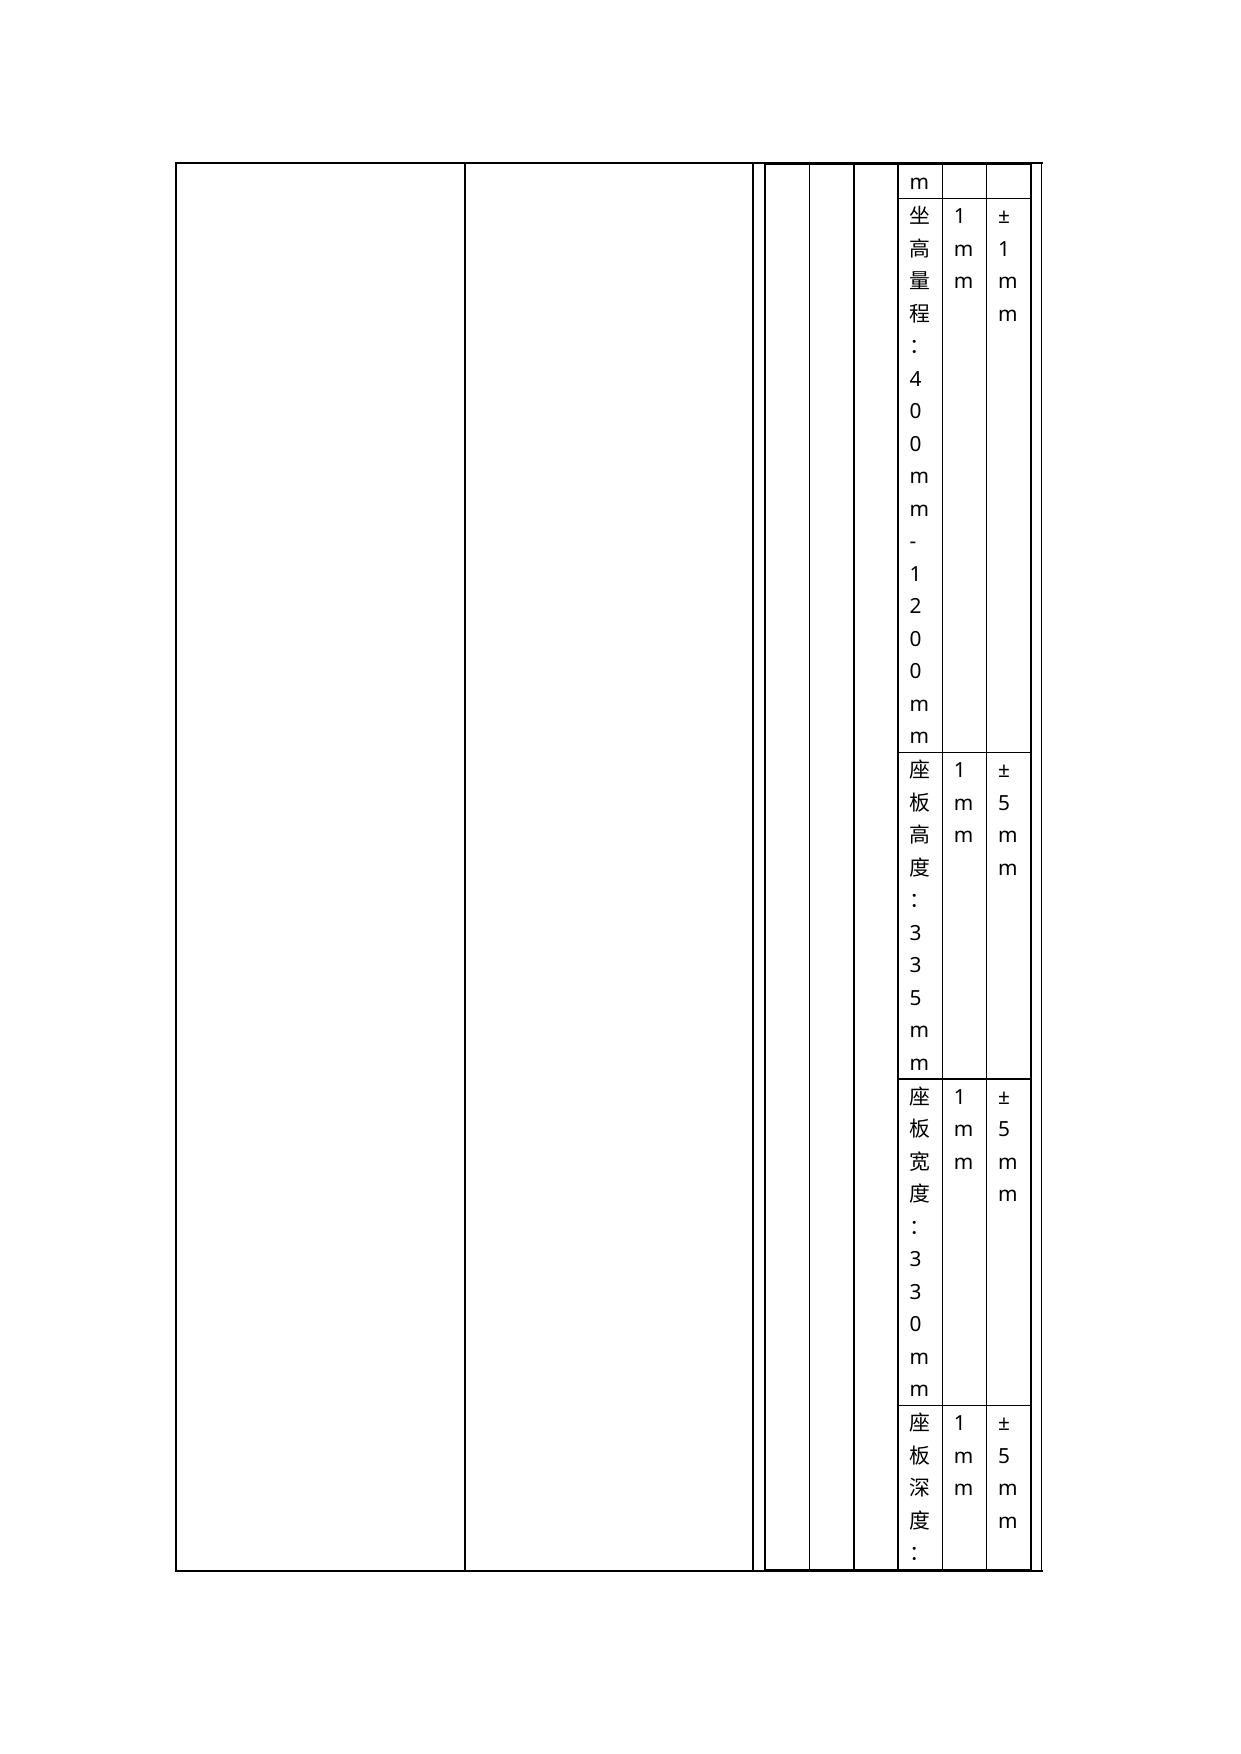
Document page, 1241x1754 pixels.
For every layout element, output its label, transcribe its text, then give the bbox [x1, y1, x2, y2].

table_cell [855, 165, 897, 1569]
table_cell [810, 165, 853, 1569]
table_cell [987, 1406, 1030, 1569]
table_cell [766, 165, 809, 1569]
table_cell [899, 1080, 942, 1405]
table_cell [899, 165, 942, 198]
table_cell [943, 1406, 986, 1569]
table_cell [987, 199, 1030, 752]
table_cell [754, 164, 764, 1570]
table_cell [943, 1080, 986, 1405]
table_cell 2 [177, 164, 464, 1570]
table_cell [987, 1080, 1030, 1405]
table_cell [899, 199, 942, 752]
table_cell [943, 199, 986, 752]
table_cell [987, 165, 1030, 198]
table_cell [466, 164, 752, 1570]
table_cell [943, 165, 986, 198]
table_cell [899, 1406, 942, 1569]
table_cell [1032, 164, 1041, 1570]
